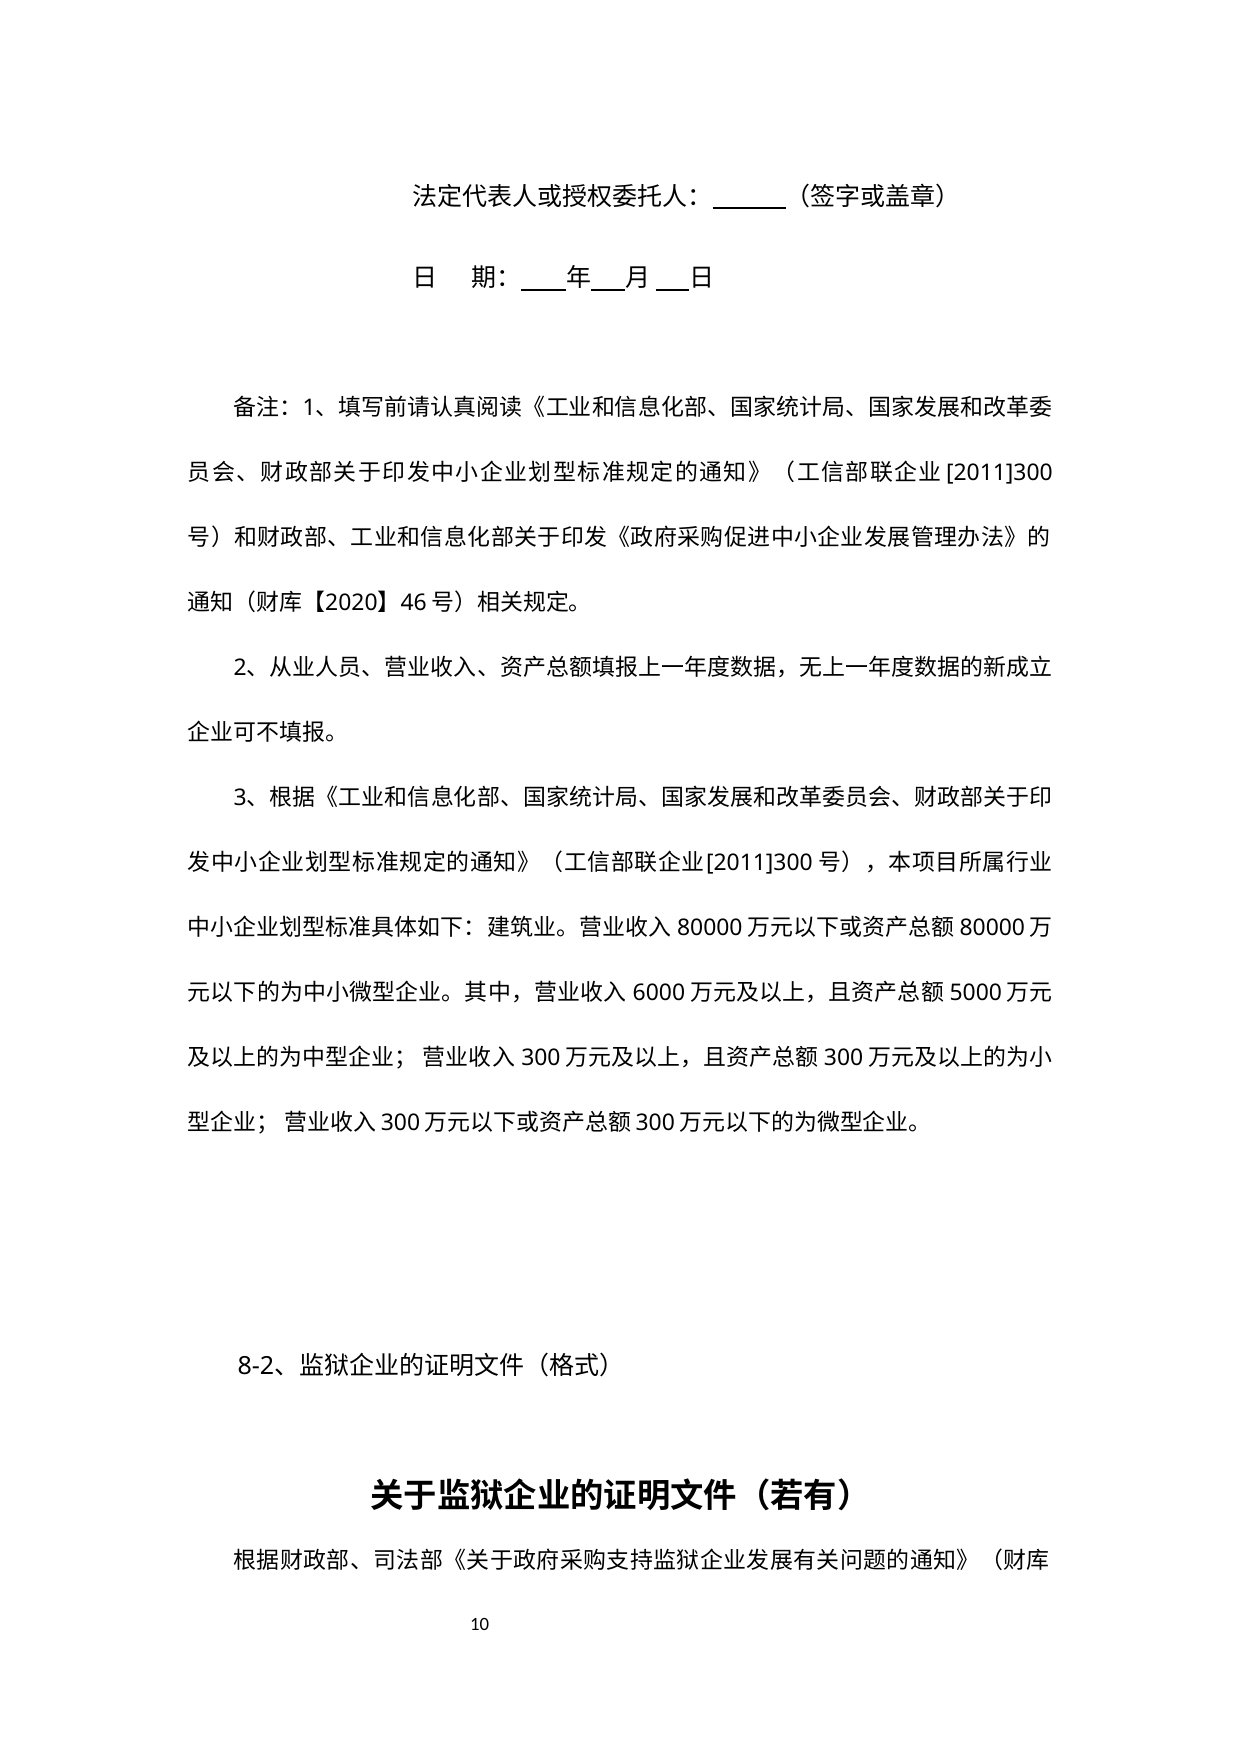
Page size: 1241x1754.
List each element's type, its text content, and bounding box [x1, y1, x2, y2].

list 3、根据《工业和信息化部、国家统计局、国家发展和改革委员会、财政部关于印发中小企业划型标准规定的通知》（工信部联企业[2011]300号），本项目所属行业中小企业划型标准具体如下：建筑业。营业收入80000万元以下或资产总额80000万元以下的为中小微型企业。其中，营业收入6000万元及以上，且资产总额5000万元及以上的为中型企业； 营业收入300万元及以上，且资产总额300万元及以上的为小型企业； 营业收入300万元以下或资产总额300万元以下的为微型企业。 [187, 763, 1053, 1153]
text 备注：1、填写前请认真阅读《工业和信息化部、国家统计局、国家发展和改革委员会、财政部关于印发中小企业划型标准规定的通知》（工信部联企业[2011]300号）和财政部、工业和信息化部关于印发《政府采购促进中小企业发展管理办法》的通知（财库【2020】46号）相关规定。 [187, 373, 1053, 633]
text 关于监狱企业的证明文件（若有） [187, 1461, 1053, 1526]
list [187, 1526, 1053, 1591]
text 8-2、监狱企业的证明文件（格式） [187, 1331, 1053, 1396]
text 2、从业人员、营业收入、资产总额填报上一年度数据，无上一年度数据的新成立企业可不填报。 [187, 633, 1053, 763]
text 日 期： 年 月 日 [187, 243, 1053, 308]
text 法定代表人或授权委托人： （签字或盖章） [187, 162, 1053, 227]
